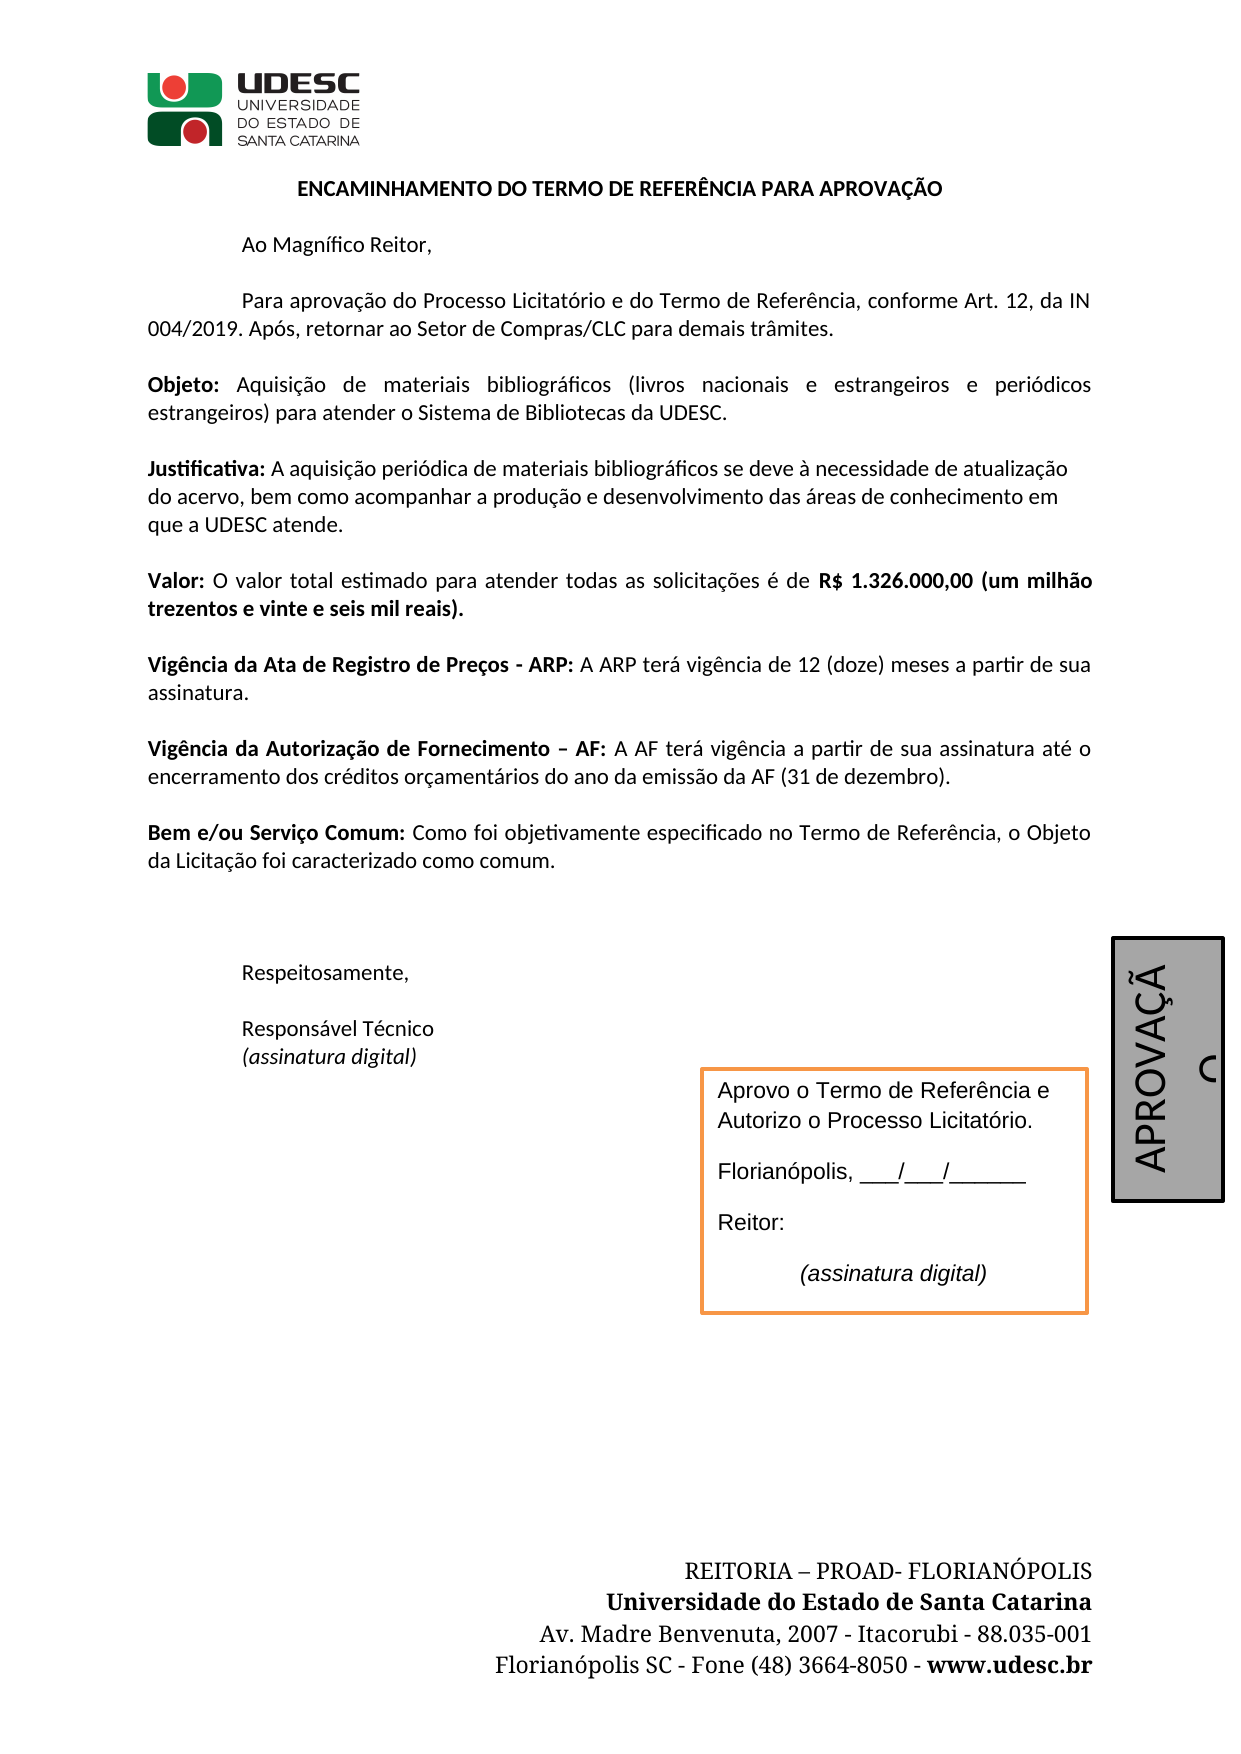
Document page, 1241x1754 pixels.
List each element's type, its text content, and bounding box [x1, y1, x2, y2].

text Para aprovação do Processo Licitatório e do Termo de Referência, conforme Art. 12, da IN 004/2019. Após, retornar ao Setor de Compras/CLC para demais trâmites. [148, 286, 1092, 342]
text Objeto: Aquisição de materiais bibliográficos (livros nacionais e estrangeiros e periódicos estrangeiros) para atender o Sistema de Bibliotecas da UDESC. [148, 370, 1092, 426]
text Valor: O valor total estimado para atender todas as solicitações é de R$ 1.326.000,00 (um milhão trezentos e vinte e seis mil reais). [148, 566, 1092, 622]
text Bem e/ou Serviço Comum: Como foi objetivamente especificado no Termo de Referência, o Objeto da Licitação foi caracterizado como comum. [148, 818, 1092, 874]
picture [147, 73, 360, 146]
text ENCAMINHAMENTO DO TERMO DE REFERÊNCIA PARA APROVAÇÃO [148, 174, 1092, 202]
text Respeitosamente, [148, 958, 1092, 986]
text Vigência da Ata de Registro de Preços - ARP: A ARP terá vigência de 12 (doze) meses a partir de sua assinatura. [148, 650, 1092, 706]
text Ao Magnífico Reitor, [148, 230, 1092, 258]
text Responsável Técnico [148, 1014, 1092, 1042]
text Vigência da Autorização de Fornecimento – AF: A AF terá vigência a partir de sua assinatura até o encerramento dos créditos orçamentários do ano da emissão da AF (31 de dezembro). [148, 734, 1092, 790]
text Justificativa: A aquisição periódica de materiais bibliográficos se deve à necessidade de atualização do acervo, bem como acompanhar a produção e desenvolvimento das áreas de conhecimento em que a UDESC atende. [148, 454, 1092, 538]
text (assinatura digital) [148, 1042, 1092, 1070]
